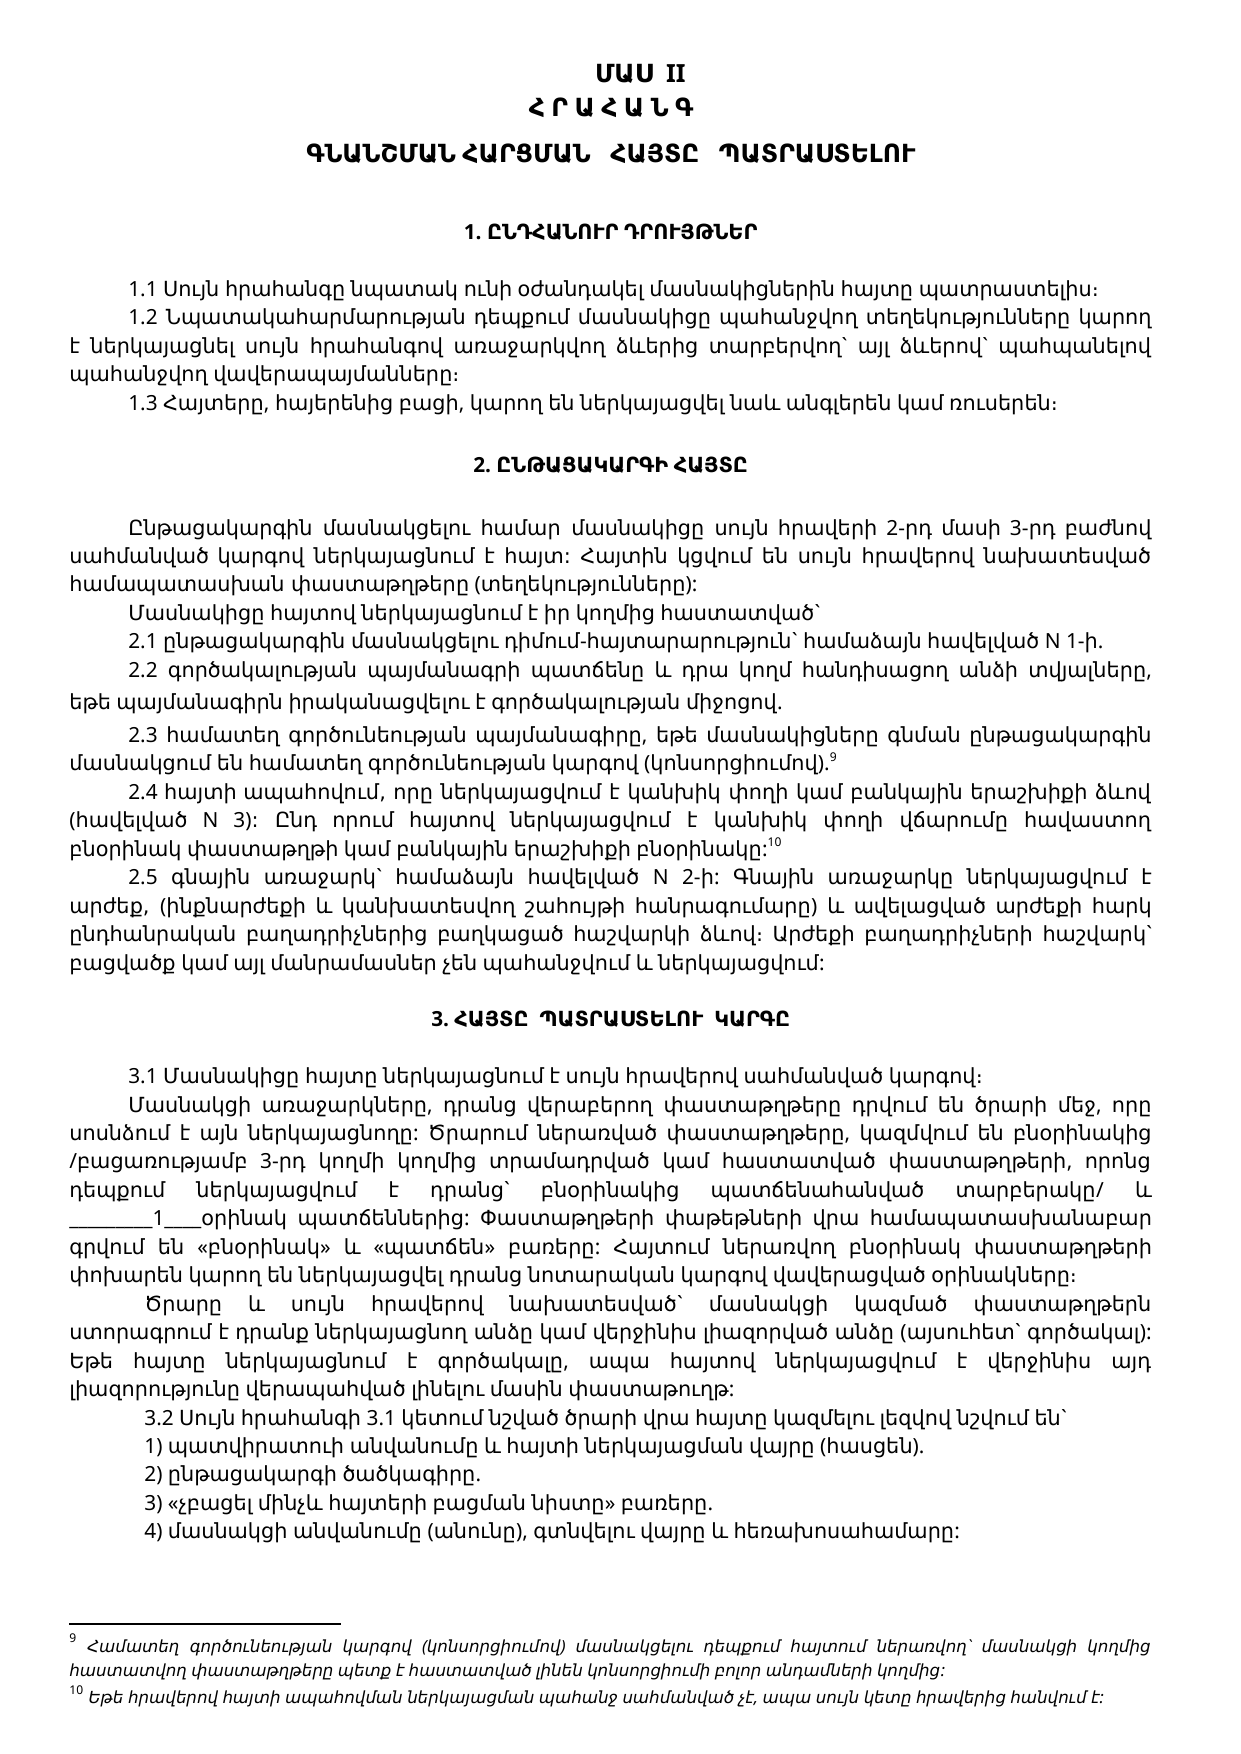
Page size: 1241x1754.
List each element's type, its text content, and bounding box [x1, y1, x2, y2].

text ԳՆԱՆՇՄԱՆ ՀԱՐՑՄԱՆ ՀԱՅՏԸ ՊԱՏՐԱՍՏԵԼՈՒ [69, 136, 1152, 170]
text 1.2 Նպատակահարմարության դեպքում մասնակիցը պահանջվող տեղեկությունները կարող է ներկայացնել սույն հրահանգով առաջարկվող ձևերից տարբերվող` այլ ձևերով` պահպանելով պահանջվող վավերապայմանները։ [69, 302, 1152, 388]
text 1) պատվիրատուի անվանումը և հայտի ներկայացման վայրը (հասցեն). [69, 1431, 1152, 1459]
text Հ Ր Ա Հ Ա Ն Գ [69, 89, 1152, 124]
text Մասնակցի առաջարկները, դրանց վերաբերող փաստաթղթերը դրվում են ծրարի մեջ, որը սոսնձում է այն ներկայացնողը: Ծրարում ներառված փաստաթղթերը, կազմվում են բնօրինակից /բացառությամբ 3-րդ կողմի կողմից տրամադրված կամ հաստատված փաստաթղթերի, որոնց դեպքում ներկայացվում է դրանց` բնօրինակից պատճենահանված տարբերակը/ և _________1____օրինակ պատճեններից: Փաստաթղթերի փաթեթների վրա համապատասխանաբար գրվում են «բնօրինակ» և «պատճեն» բառերը: Հայտում ներառվող բնօրինակ փաստաթղթերի փոխարեն կարող են ներկայացվել դրանց նոտարական կարգով վավերացված օրինակները։ [69, 1090, 1152, 1289]
text 1.1 Սույն հրահանգը նպատակ ունի օժանդակել մասնակիցներին հայտը պատրաստելիս։ [69, 274, 1152, 302]
text 2.3 համատեղ գործունեության պայմանագիրը, եթե մասնակիցները գնման ընթացակարգին մասնակցում են համատեղ գործունեության կարգով (կոնսորցիումով). [69, 720, 1152, 777]
text 1. ԸՆԴՀԱՆՈՒՐ ԴՐՈՒՅԹՆԵՐ [69, 217, 1152, 245]
text Ընթացակարգին մասնակցելու համար մասնակիցը սույն հրավերի 2-րդ մասի 3-րդ բաժնով սահմանված կարգով ներկայացնում է հայտ: Հայտին կցվում են սույն հրավերով նախատեսված համապատասխան փաստաթղթերը (տեղեկությունները): [69, 513, 1152, 598]
text 2.1 ընթացակարգին մասնակցելու դիմում-հայտարարություն` համաձայն հավելված N 1-ի. [69, 626, 1152, 655]
text 2.4 հայտի ապահովում, որը ներկայացվում է կանխիկ փողի կամ բանկային երաշխիքի ձևով (հավելված N 3): Ընդ որում հայտով ներկայացվում է կանխիկ փողի վճարումը հավաստող բնօրինակ փաստաթղթի կամ բանկային երաշխիքի բնօրինակը: [69, 777, 1152, 862]
text 3) «չբացել մինչև հայտերի բացման նիստը» բառերը. [69, 1488, 1152, 1516]
text 3.2 Սույն հրահանգի 3.1 կետում նշված ծրարի վրա հայտը կազմելու լեզվով նշվում են` [69, 1403, 1152, 1431]
text 3.1 Մասնակիցը հայտը ներկայացնում է սույն հրավերով սահմանված կարգով։ [69, 1061, 1152, 1090]
text 2.5 գնային առաջարկ` համաձայն հավելված N 2-ի: Գնային առաջարկը ներկայացվում է արժեք, (ինքնարժեքի և կանխատեսվող շահույթի հանրագումարը) և ավելացված արժեքի հարկ ընդհանրական բաղադրիչներից բաղկացած հաշվարկի ձևով։ Արժեքի բաղադրիչների հաշվարկ` բացվածք կամ այլ մանրամասներ չեն պահանջվում և ներկայացվում: [69, 862, 1152, 976]
text 4) մասնակցի անվանումը (անունը), գտնվելու վայրը և հեռախոսահամարը: [69, 1516, 1152, 1545]
text Մասնակիցը հայտով ներկայացնում է իր կողմից հաստատված` [69, 598, 1152, 626]
text Ծրարը և սույն հրավերով նախատեսված` մասնակցի կազմած փաստաթղթերն ստորագրում է դրանք ներկայացնող անձը կամ վերջինիս լիազորված անձը (այսուհետ` գործակալ): Եթե հայտը ներկայացնում է գործակալը, ապա հայտով ներկայացվում է վերջինիս այդ լիազորությունը վերապահված լինելու մասին փաստաթուղթ: [69, 1289, 1152, 1403]
text 2. ԸՆԹԱՑԱԿԱՐԳԻ ՀԱՅՏԸ [69, 450, 1152, 479]
text 2.2 գործակալության պայմանագրի պատճենը և դրա կողմ հանդիսացող անձի տվյալները, եթե պայմանագիրն իրականացվելու է գործակալության միջոցով. [69, 655, 1152, 716]
text 2) ընթացակարգի ծածկագիրը. [69, 1459, 1152, 1488]
text 3. ՀԱՅՏԸ ՊԱՏՐԱՍՏԵԼՈՒ ԿԱՐԳԸ [69, 1004, 1152, 1033]
text ՄԱՍ II [69, 56, 1152, 89]
text 1.3 Հայտերը, հայերենից բացի, կարող են ներկայացվել նաև անգլերեն կամ ռուսերեն։ [69, 388, 1152, 416]
